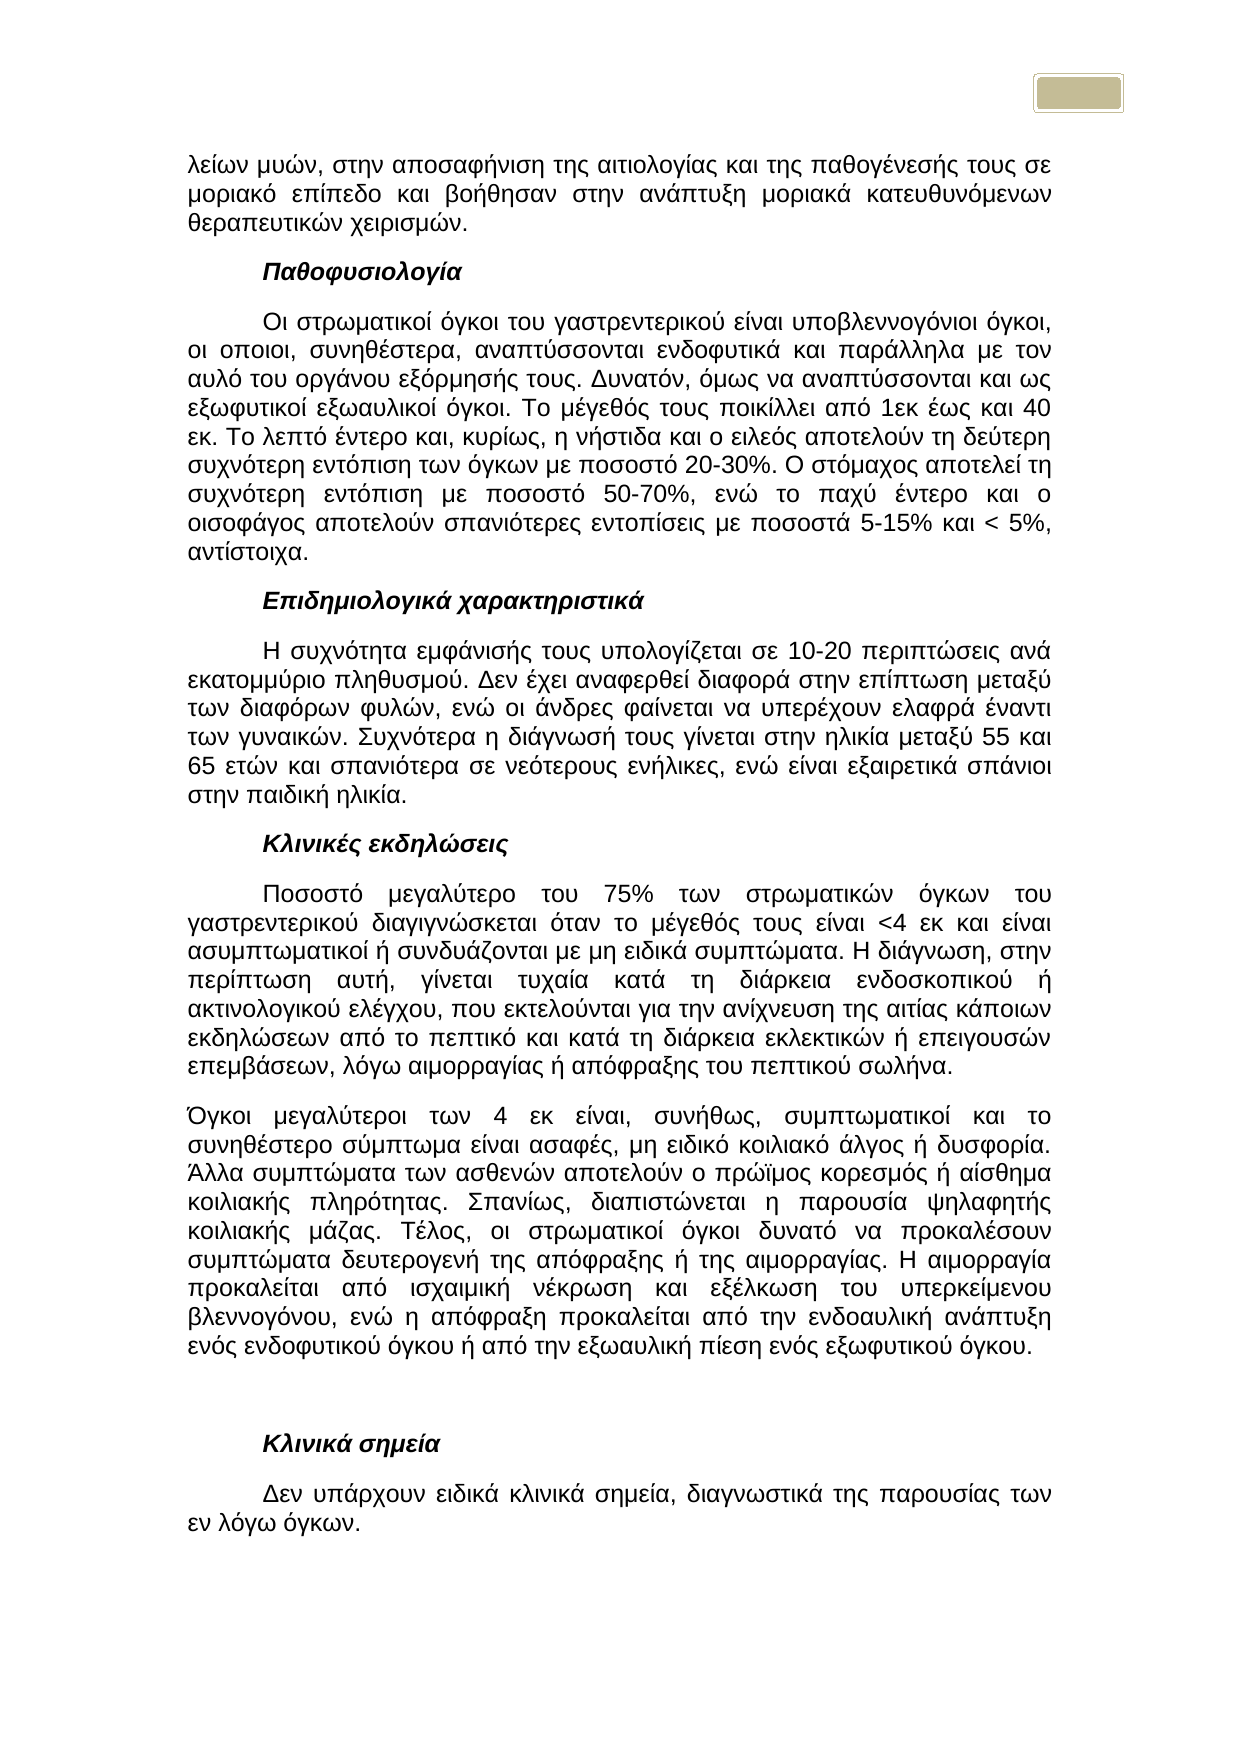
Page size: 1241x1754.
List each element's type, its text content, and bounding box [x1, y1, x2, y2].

text Κλινικά σημεία [187, 1429, 1053, 1458]
text Επιδημιολογικά χαρακτηριστικά [187, 586, 1053, 615]
text Παθοφυσιολογία [187, 257, 1053, 286]
text Κλινικές εκδηλώσεις [187, 829, 1053, 858]
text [187, 150, 1053, 236]
text Η συχνότητα εμφάνισής τους υπολογίζεται σε 10-20 περιπτώσεις ανά εκατομμύριο πληθυσμού. Δεν έχει αναφερθεί διαφορά στην επίπτωση μεταξύ των διαφόρων φυλών, ενώ οι άνδρες φαίνεται να υπερέχουν ελαφρά έναντι των γυναικών. Συχνότερα η διάγνωσή τους γίνεται στην ηλικία μεταξύ 55 και 65 ετών και σπανιότερα σε νεότερους ενήλικες, ενώ είναι εξαιρετικά σπάνιοι στην παιδική ηλικία. [187, 636, 1053, 808]
text Οι στρωματικοί όγκοι του γαστρεντερικού είναι υποβλεννογόνιοι όγκοι, οι οποιοι, συνηθέστερα, αναπτύσσονται ενδοφυτικά και παράλληλα με τον αυλό του οργάνου εξόρμησής τους. Δυνατόν, όμως να αναπτύσσονται και ως εξωφυτικοί εξωαυλικοί όγκοι. Το μέγεθός τους ποικίλλει από 1εκ έως και 40 εκ. Το λεπτό έντερο και, κυρίως, η νήστιδα και ο ειλεός αποτελούν τη δεύτερη συχνότερη εντόπιση των όγκων με ποσοστό 20-30%. Ο στόμαχος αποτελεί τη συχνότερη εντόπιση με ποσοστό 50-70%, ενώ το παχύ έντερο και ο οισοφάγος αποτελούν σπανιότερες εντοπίσεις με ποσοστά 5-15% και < 5%, αντίστοιχα. [187, 307, 1053, 565]
text Όγκοι μεγαλύτεροι των 4 εκ είναι, συνήθως, συμπτωματικοί και το συνηθέστερο σύμπτωμα είναι ασαφές, μη ειδικό κοιλιακό άλγος ή δυσφορία. Άλλα συμπτώματα των ασθενών αποτελούν ο πρώϊμος κορεσμός ή αίσθημα κοιλιακής πληρότητας. Σπανίως, διαπιστώνεται η παρουσία ψηλαφητής κοιλιακής μάζας. Τέλος, οι στρωματικοί όγκοι δυνατό να προκαλέσουν συμπτώματα δευτερογενή της απόφραξης ή της αιμορραγίας. Η αιμορραγία προκαλείται από ισχαιμική νέκρωση και εξέλκωση του υπερκείμενου βλεννογόνου, ενώ η απόφραξη προκαλείται από την ενδοαυλική ανάπτυξη ενός ενδοφυτικού όγκου ή από την εξωαυλική πίεση ενός εξωφυτικού όγκου. [187, 1101, 1053, 1359]
text Ποσοστό μεγαλύτερο του 75% των στρωματικών όγκων του γαστρεντερικού διαγιγνώσκεται όταν το μέγεθός τους είναι <4 εκ και είναι ασυμπτωματικοί ή συνδυάζονται με μη ειδικά συμπτώματα. Η διάγνωση, στην περίπτωση αυτή, γίνεται τυχαία κατά τη διάρκεια ενδοσκοπικού ή ακτινολογικού ελέγχου, που εκτελούνται για την ανίχνευση της αιτίας κάποιων εκδηλώσεων από το πεπτικό και κατά τη διάρκεια εκλεκτικών ή επειγουσών επεμβάσεων, λόγω αιμορραγίας ή απόφραξης του πεπτικού σωλήνα. [187, 879, 1053, 1080]
text Δεν υπάρχουν ειδικά κλινικά σημεία, διαγνωστικά της παρουσίας των εν λόγω όγκων. [187, 1479, 1053, 1536]
